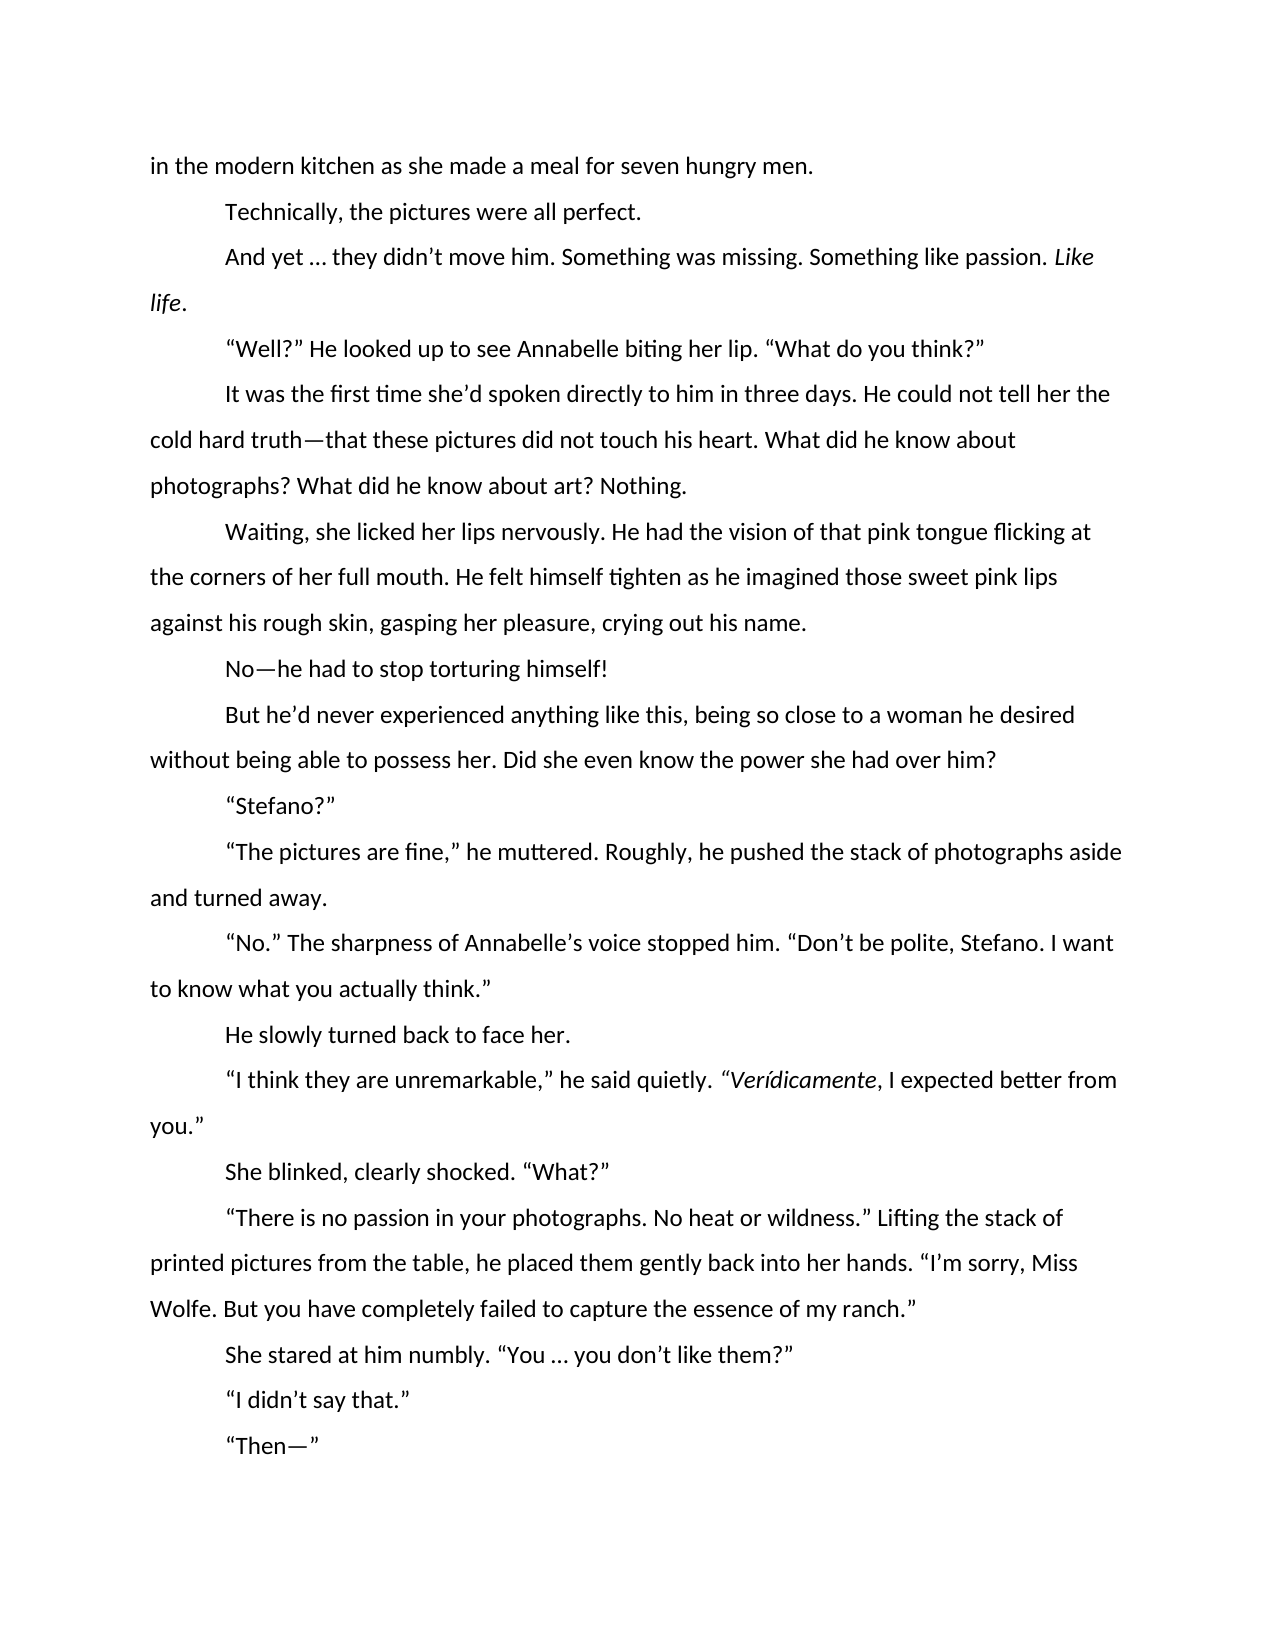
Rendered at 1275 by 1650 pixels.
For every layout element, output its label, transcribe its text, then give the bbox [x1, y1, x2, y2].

text It was the first time she’d spoken directly to him in three days. He could not tell her the cold hard truth—that these pictures did not touch his heart. What did he know about photographs? What did he know about art? Nothing. [150, 379, 1125, 501]
text “No.” The sharpness of Annabelle’s voice stopped him. “Don’t be polite, Stefano. I want to know what you actually think.” [150, 927, 1125, 1004]
text No—he had to stop torturing himself! [150, 653, 1125, 683]
text Waiting, she licked her lips nervously. He had the vision of that pink tongue flicking at the corners of her full mouth. He felt himself tighten as he imagined those sweet pink lips against his rough skin, gasping her pleasure, crying out his name. [150, 516, 1125, 638]
text “Then—” [150, 1430, 1125, 1461]
text “There is no passion in your photographs. No heat or wildness.” Lifting the stack of printed pictures from the table, he placed them gently back into her hands. “I’m sorry, Miss Wolfe. But you have completely failed to capture the essence of my ranch.” [150, 1202, 1125, 1324]
text He slowly turned back to face her. [150, 1019, 1125, 1049]
text Technically, the pictures were all perfect. [150, 196, 1125, 226]
text She stared at him numbly. “You … you don’t like them?” [150, 1339, 1125, 1369]
text “I think they are unremarkable,” he said quietly. “Verídicamente, I expected better from you.” [150, 1064, 1125, 1141]
text And yet … they didn’t move him. Something was missing. Something like passion. Like life. [150, 241, 1125, 318]
text “I didn’t say that.” [150, 1385, 1125, 1415]
text “Stefano?” [150, 790, 1125, 821]
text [150, 150, 1125, 181]
text But he’d never experienced anything like this, being so close to a woman he desired without being able to possess her. Did she even know the power she had over him? [150, 699, 1125, 775]
text She blinked, clearly shocked. “What?” [150, 1156, 1125, 1187]
text “The pictures are fine,” he muttered. Roughly, he pushed the stack of photographs aside and turned away. [150, 836, 1125, 912]
text “Well?” He looked up to see Annabelle biting her lip. “What do you think?” [150, 333, 1125, 363]
